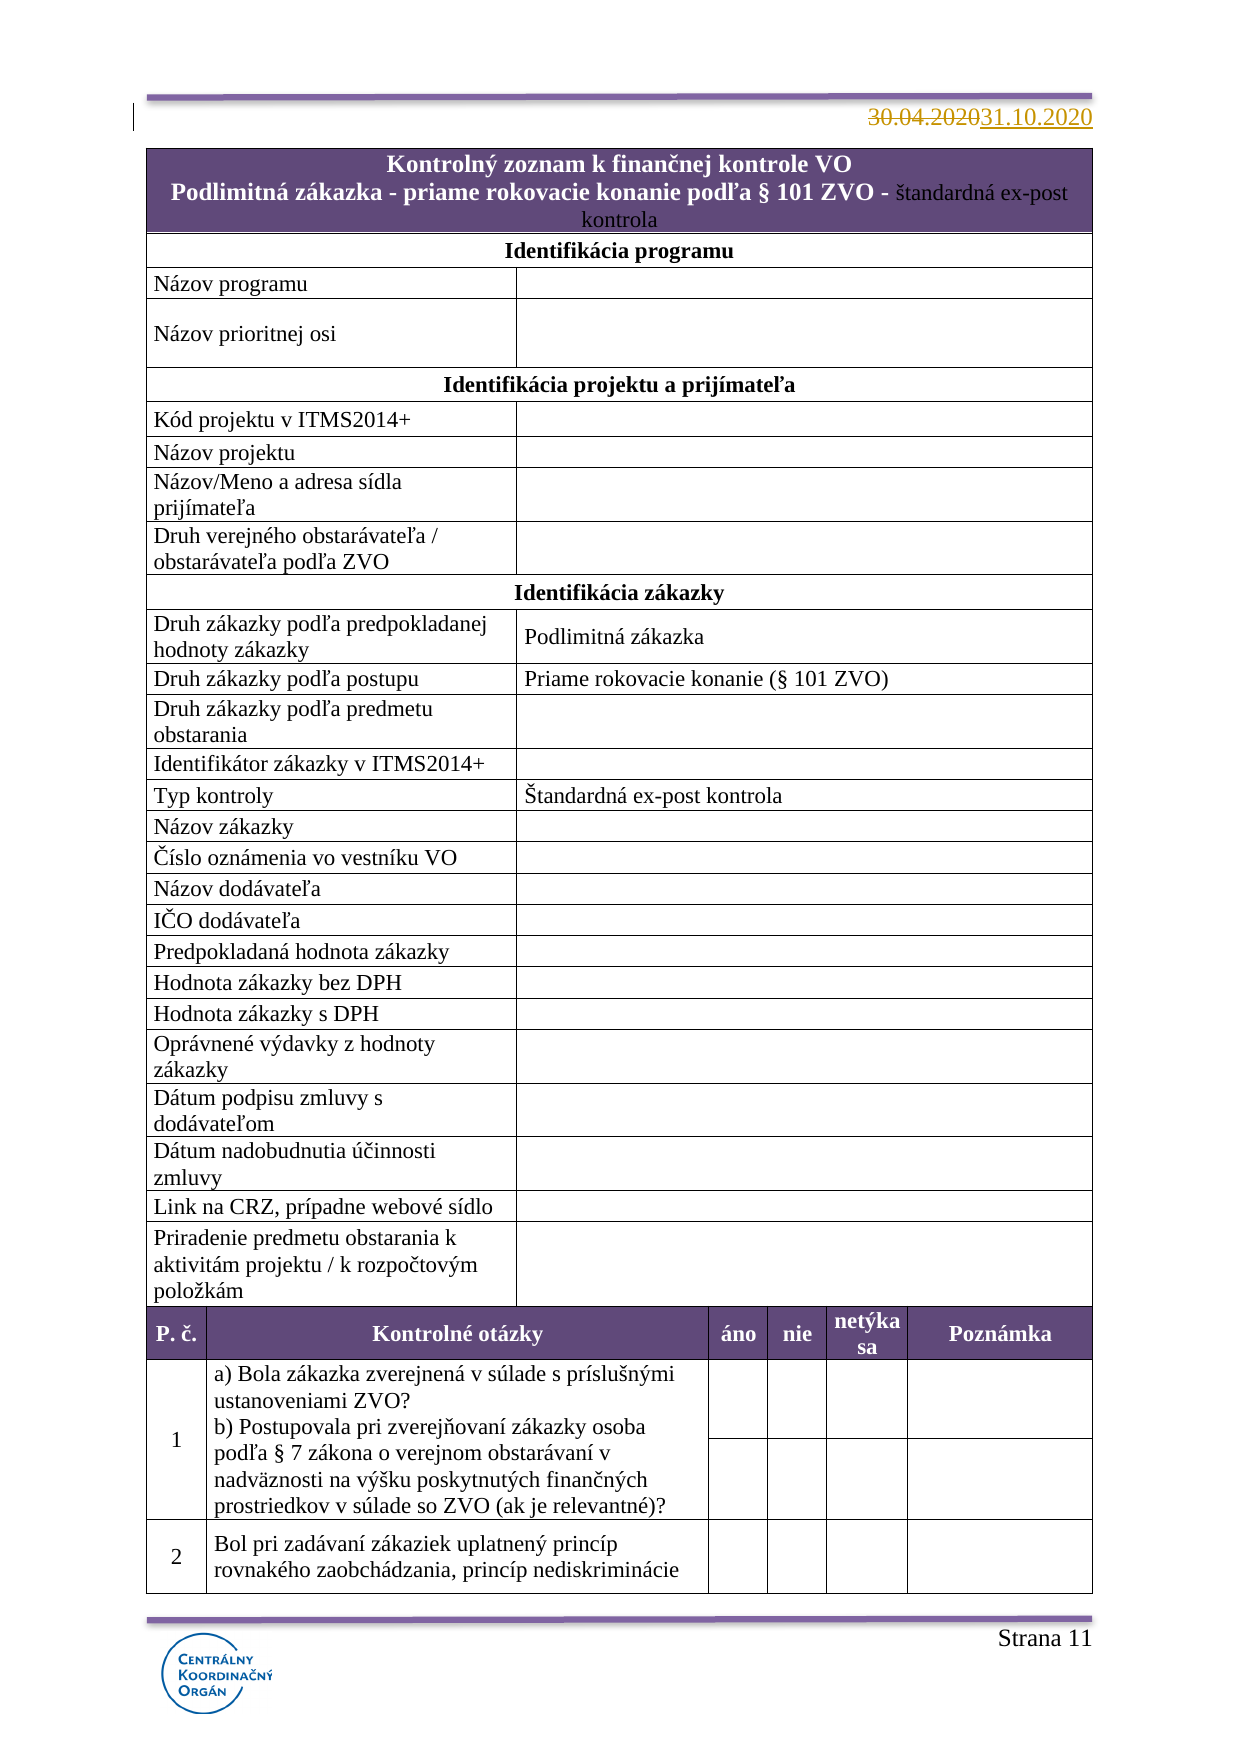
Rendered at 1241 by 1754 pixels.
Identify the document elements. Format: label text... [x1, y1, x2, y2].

table_cell [517, 874, 1092, 904]
table_cell [768, 1520, 826, 1593]
table_cell [768, 1439, 826, 1518]
table_cell Identifikátor zákazky v ITMS2014+ [147, 749, 516, 779]
table_cell Názov projektu [147, 437, 516, 467]
table_cell Identifikácia zákazky [147, 575, 1092, 609]
table_cell Druh verejného obstarávateľa / obstarávateľa podľa ZVO [147, 522, 516, 574]
table_cell [517, 1084, 1092, 1136]
table_cell Dátum podpisu zmluvy s dodávateľom [147, 1084, 516, 1136]
table_cell Druh zákazky podľa predpokladanej hodnoty zákazky [147, 610, 516, 662]
table_cell Názov zákazky [147, 811, 516, 841]
table_cell Kontrolné otázky [207, 1307, 708, 1359]
table_cell [517, 402, 1092, 436]
table_cell [517, 905, 1092, 935]
table_cell [517, 1191, 1092, 1221]
table_cell Oprávnené výdavky z hodnoty zákazky [147, 1030, 516, 1082]
table_cell [517, 299, 1092, 367]
table_cell Názov prioritnej osi [147, 299, 516, 367]
table_cell Druh zákazky podľa predmetu obstarania [147, 695, 516, 747]
table_cell Priradenie predmetu obstarania k aktivitám projektu / k rozpočtovým položkám [147, 1222, 516, 1306]
table_cell [709, 1520, 767, 1593]
table_cell Názov/Meno a adresa sídla prijímateľa [147, 468, 516, 521]
table_cell Kód projektu v ITMS2014+ [147, 402, 516, 436]
table_cell [517, 1030, 1092, 1082]
table_cell [517, 468, 1092, 521]
table_cell [827, 1360, 907, 1438]
table_cell Názov programu [147, 268, 516, 298]
table_cell [517, 522, 1092, 574]
picture [159, 1631, 272, 1713]
table_cell Poznámka [908, 1307, 1092, 1359]
table_cell [517, 842, 1092, 872]
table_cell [207, 1520, 708, 1593]
table_cell Druh zákazky podľa postupu [147, 664, 516, 694]
table_cell [517, 437, 1092, 467]
table_cell [517, 999, 1092, 1029]
table_header Kontrolný zoznam k finančnej kontrole VO Podlimitná zákazka - priame rokovacie konanie podľa § 101 ZVO - štandardná ex-post kontrola [147, 149, 1092, 232]
table_cell áno [709, 1307, 767, 1359]
table_cell Identifikácia programu [147, 234, 1092, 267]
table_cell [768, 1360, 826, 1438]
table_cell [908, 1439, 1092, 1518]
table_cell [827, 1520, 907, 1593]
table_cell [827, 1439, 907, 1518]
table_cell [517, 811, 1092, 841]
table_cell Číslo oznámenia vo vestníku VO [147, 842, 516, 872]
table_cell [709, 1439, 767, 1518]
table_cell [517, 936, 1092, 966]
table_cell [709, 1360, 767, 1438]
table_cell Podlimitná zákazka [517, 610, 1092, 662]
table_cell Link na CRZ, prípadne webové sídlo [147, 1191, 516, 1221]
table_cell Identifikácia projektu a prijímateľa [147, 368, 1092, 401]
table_cell P. č. [147, 1307, 206, 1359]
table_cell Hodnota zákazky s DPH [147, 999, 516, 1029]
table_cell [908, 1360, 1092, 1438]
table_cell [517, 268, 1092, 298]
table_cell Priame rokovacie konanie (§ 101 ZVO) [517, 664, 1092, 694]
table_cell [517, 695, 1092, 747]
table_cell 1 [147, 1360, 206, 1518]
table_cell [517, 1222, 1092, 1306]
table_cell nie [768, 1307, 826, 1359]
table_cell Predpokladaná hodnota zákazky [147, 936, 516, 966]
table_cell Štandardná ex-post kontrola [517, 780, 1092, 810]
table_cell Typ kontroly [147, 780, 516, 810]
table_cell a) Bola zákazka zverejnená v súlade s príslušnými ustanoveniami ZVO? b) Postupovala pri zverejňovaní zákazky osoba podľa § 7 zákona o verejnom obstarávaní v nadväznosti na výšku poskytnutých finančných prostriedkov v súlade so ZVO (ak je relevantné)? [207, 1360, 708, 1518]
table_cell Dátum nadobudnutia účinnosti zmluvy [147, 1137, 516, 1190]
table_cell Hodnota zákazky bez DPH [147, 967, 516, 997]
table_cell Názov dodávateľa [147, 874, 516, 904]
table_cell [517, 749, 1092, 779]
table_cell netýka sa [827, 1307, 907, 1359]
table_cell [517, 1137, 1092, 1190]
table_cell [517, 967, 1092, 997]
table_cell IČO dodávateľa [147, 905, 516, 935]
table_cell [908, 1520, 1092, 1593]
table_cell 2 [147, 1520, 206, 1593]
